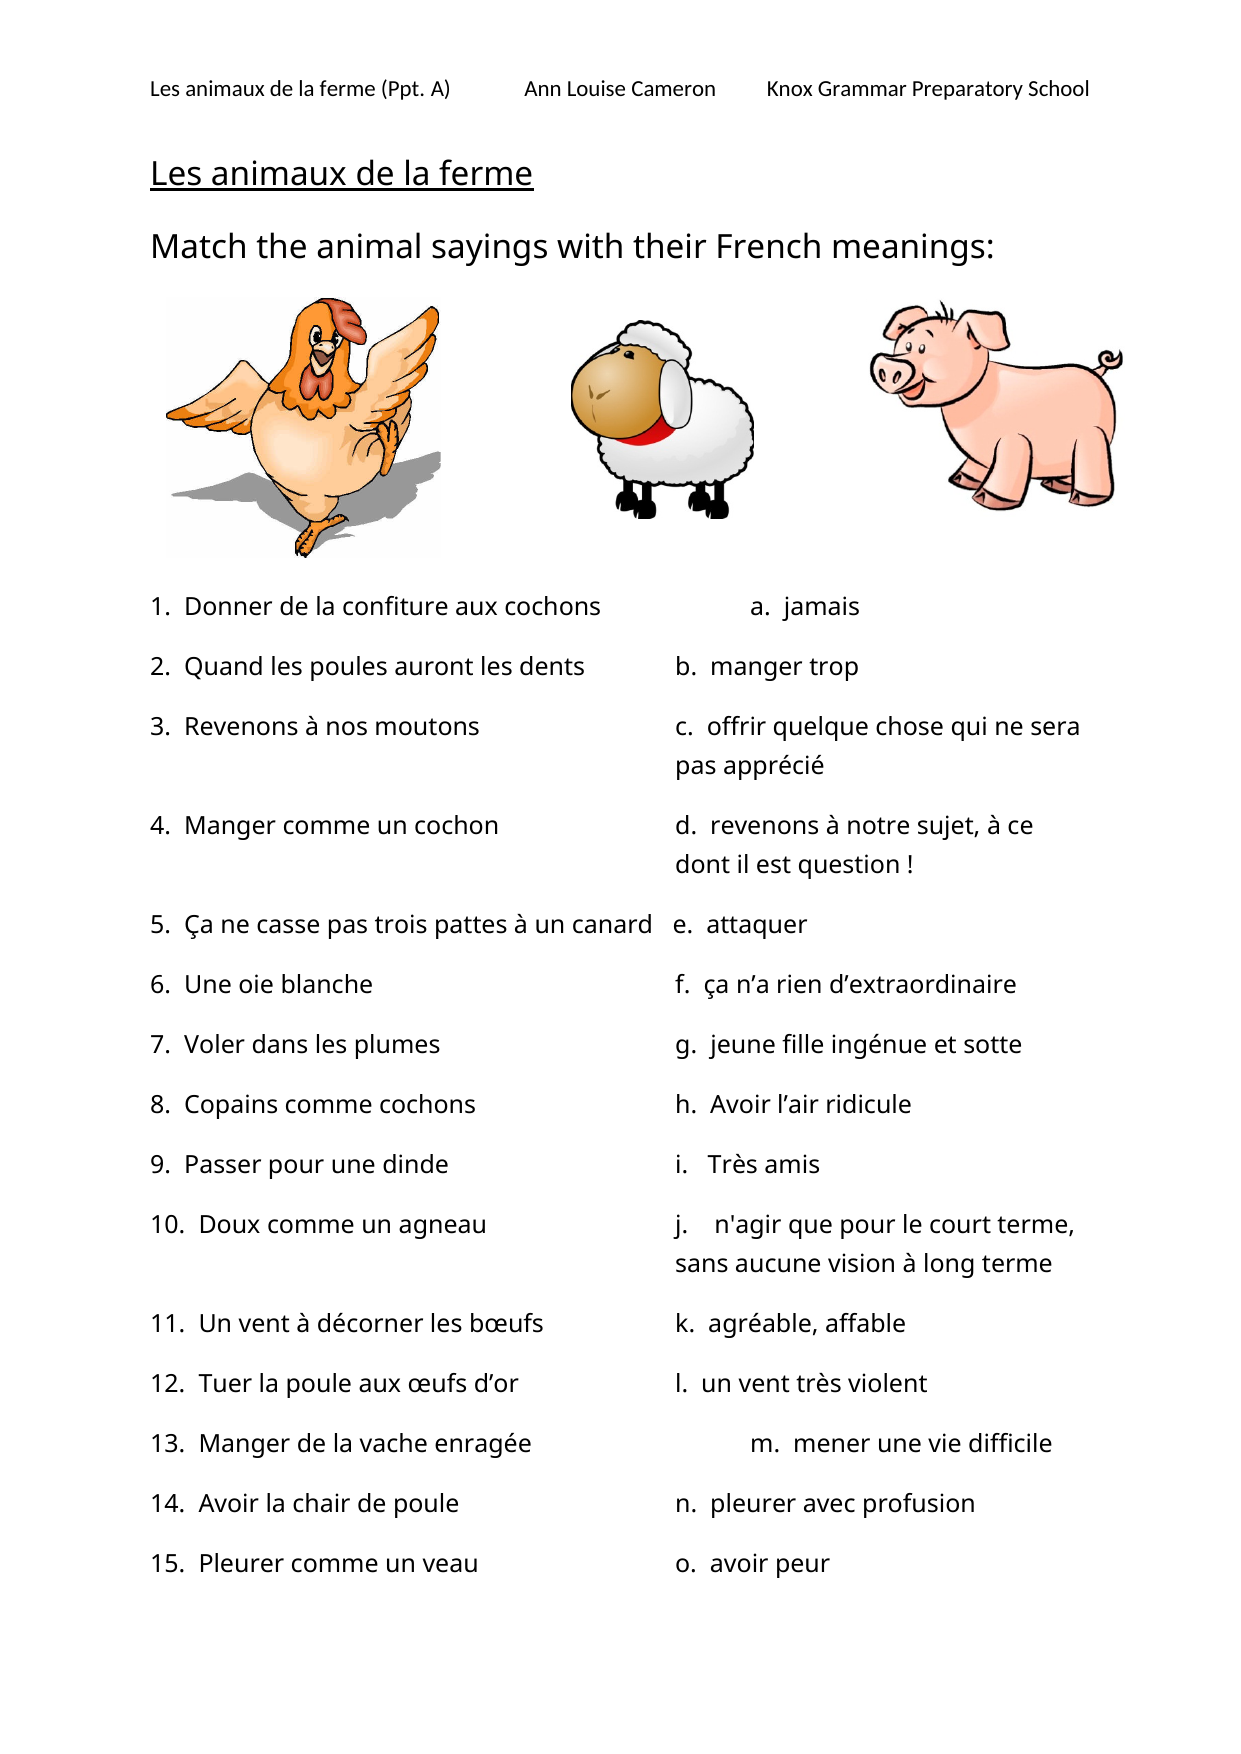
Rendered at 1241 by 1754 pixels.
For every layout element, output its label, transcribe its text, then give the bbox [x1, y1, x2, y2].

text 15. Pleurer comme un veau o. avoir peur [150, 1546, 1090, 1580]
text 9. Passer pour une dinde i. Très amis [150, 1146, 1090, 1181]
text 10. Doux comme un agneau j. n'agir que pour le court terme, sans aucune vision à long terme [150, 1206, 1090, 1280]
text 8. Copains comme cochons h. Avoir l’air ridicule [150, 1086, 1090, 1121]
picture [165, 297, 441, 557]
text 12. Tuer la poule aux œufs d’or l. un vent très violent [150, 1366, 1090, 1400]
text 3. Revenons à nos moutons c. offrir quelque chose qui ne sera pas apprécié [150, 708, 1090, 781]
text Match the animal sayings with their French meanings: [150, 223, 1090, 268]
picture [862, 297, 1131, 516]
text 13. Manger de la vache enragée m. mener une vie difficile [150, 1426, 1090, 1460]
text 4. Manger comme un cochon d. revenons à notre sujet, à ce dont il est question ! [150, 807, 1090, 881]
text 2. Quand les poules auront les dents b. manger trop [150, 648, 1090, 682]
text Les animaux de la ferme [150, 150, 1090, 195]
text 5. Ça ne casse pas trois pattes à un canard e. attaquer [150, 906, 1090, 941]
text 7. Voler dans les plumes g. jeune fille ingénue et sotte [150, 1026, 1090, 1061]
picture [569, 320, 754, 517]
text 6. Une oie blanche f. ça n’a rien d’extraordinaire [150, 966, 1090, 1001]
text 14. Avoir la chair de poule n. pleurer avec profusion [150, 1486, 1090, 1520]
text 1. Donner de la confiture aux cochons a. jamais [150, 588, 1090, 622]
text 11. Un vent à décorner les bœufs k. agréable, affable [150, 1306, 1090, 1340]
